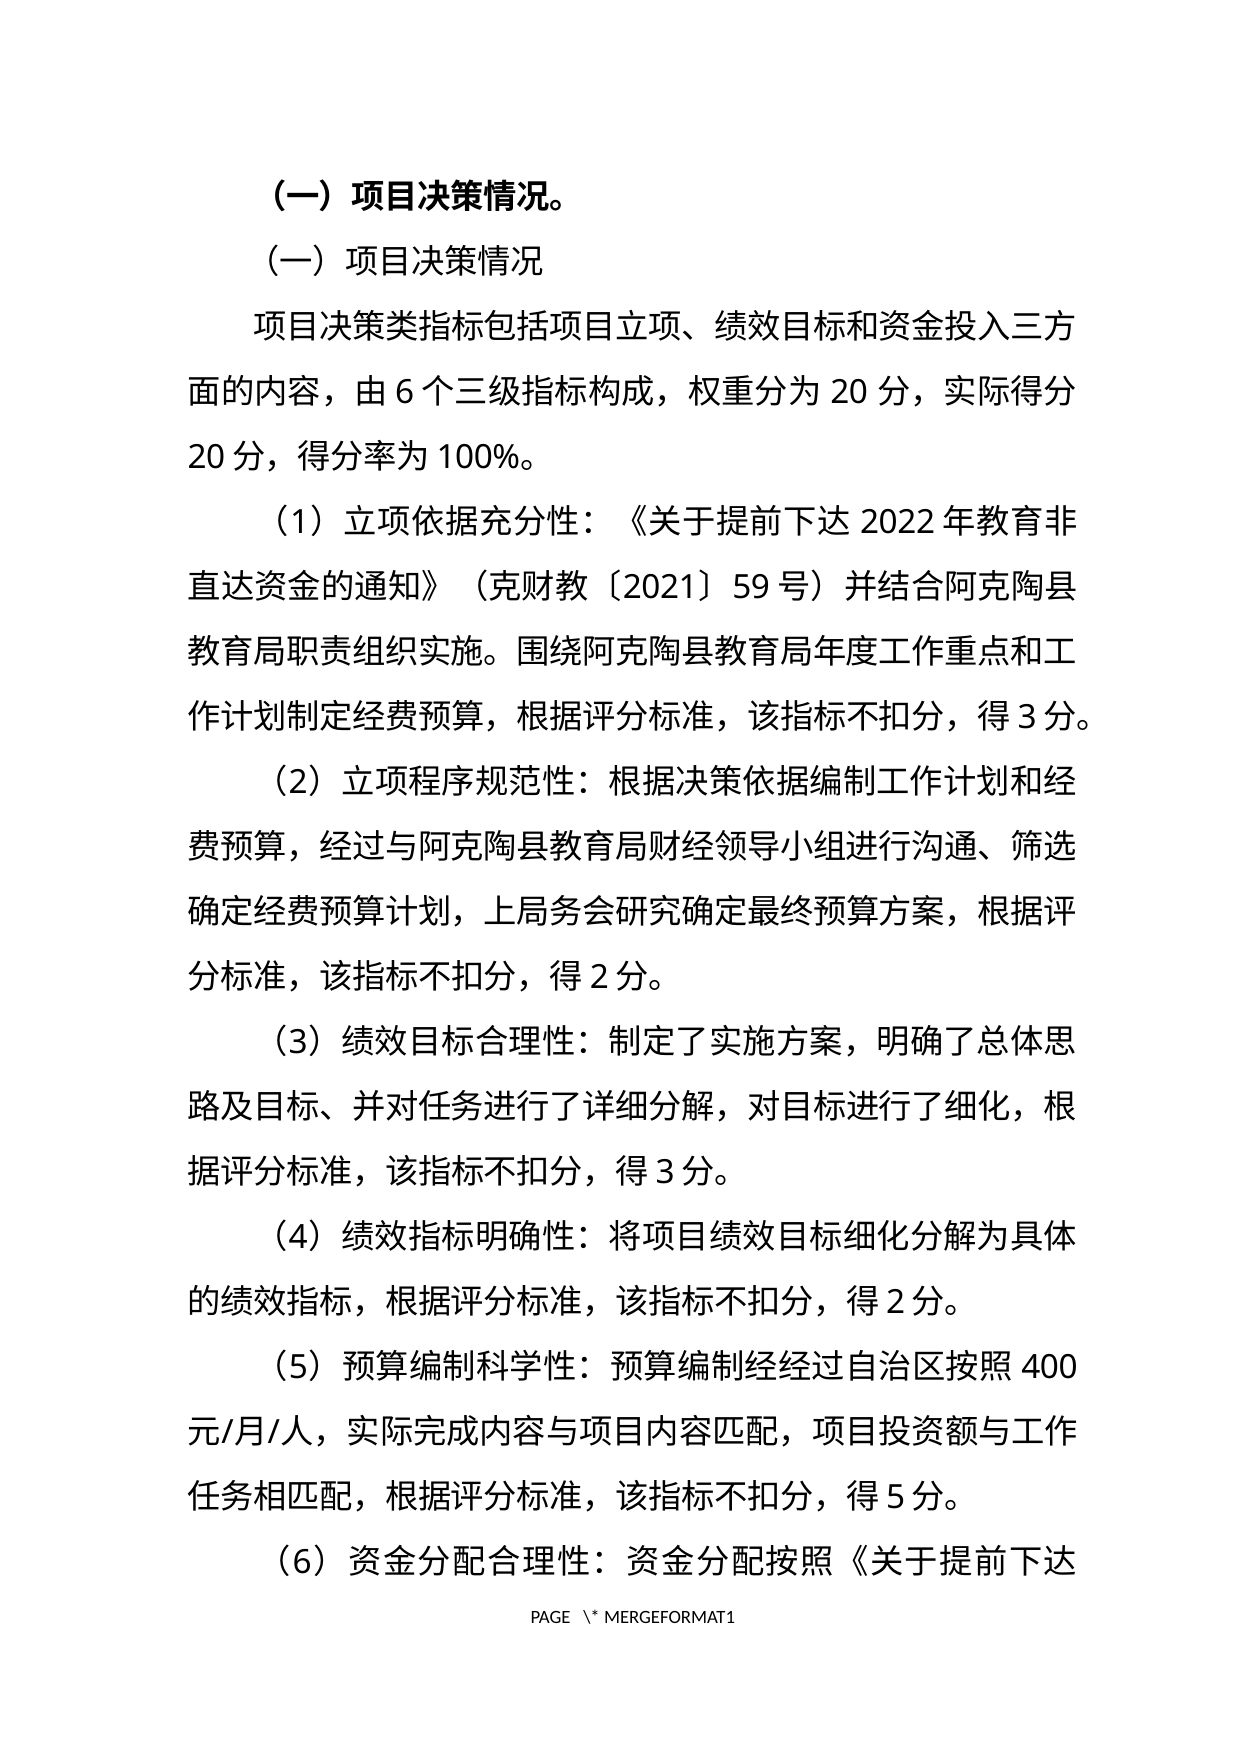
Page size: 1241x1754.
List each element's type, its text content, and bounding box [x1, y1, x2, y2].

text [187, 227, 1078, 1592]
text （一）项目决策情况。 [187, 162, 1078, 227]
